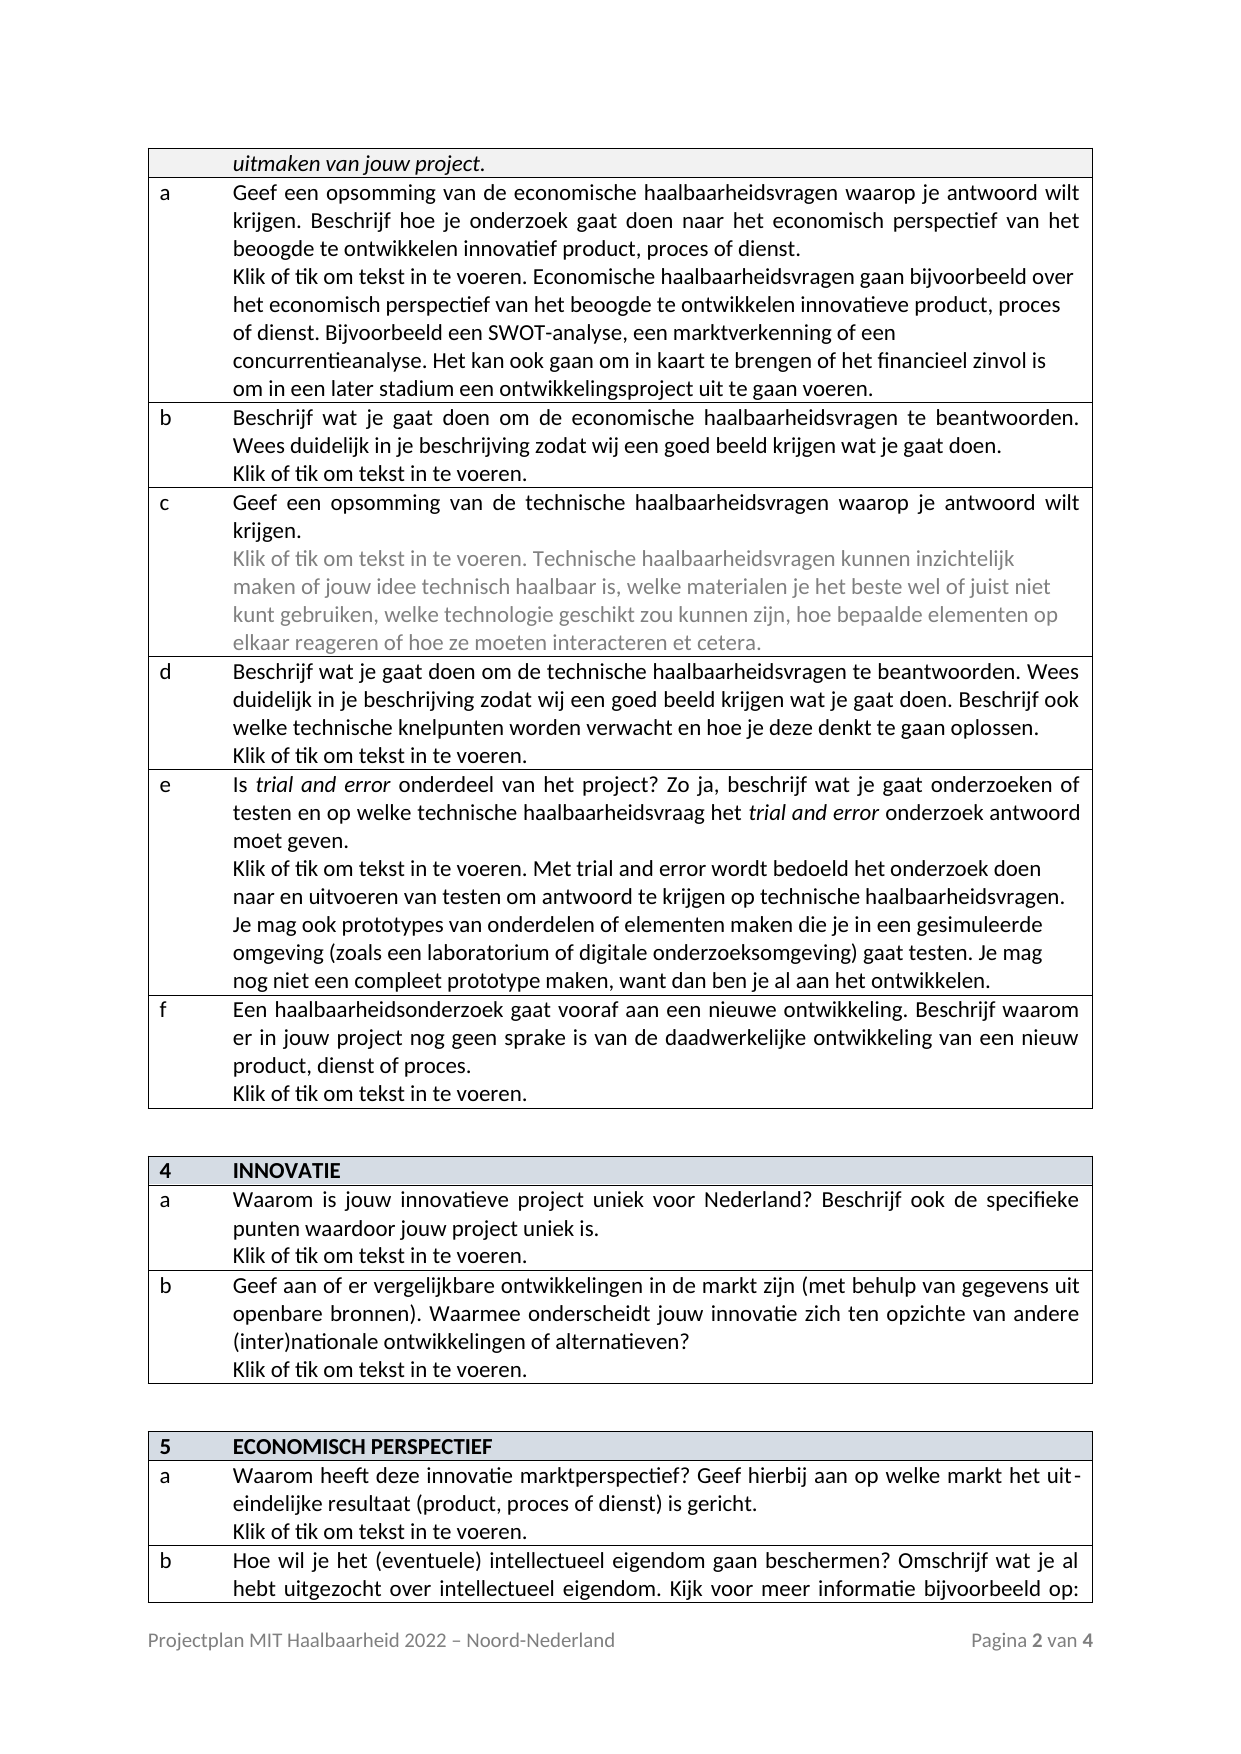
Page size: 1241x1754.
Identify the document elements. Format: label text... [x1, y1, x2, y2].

table_cell Een haalbaarheidsonderzoek gaat vooraf aan een nieuwe ontwikkeling. Beschrijf waarom er in jouw project nog geen sprake is van de daadwerkelijke ontwikkeling van een nieuw product, dienst of proces. [221, 996, 1092, 1108]
table_cell a [149, 1186, 221, 1270]
table_cell Waarom is jouw innovatieve project uniek voor Nederland? Beschrijf ook de specifieke punten waardoor jouw project uniek is. [221, 1186, 1092, 1270]
table_cell a [149, 1461, 221, 1545]
table_cell c [149, 488, 221, 656]
table_cell f [149, 996, 221, 1108]
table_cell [221, 149, 1092, 177]
table_cell Geef aan of er vergelijkbare ontwikkelingen in de markt zijn (met behulp van gegevens uit openbare bronnen). Waarmee onderscheidt jouw innovatie zich ten opzichte van andere (inter)nationale ontwikkelingen of alternatieven? [221, 1271, 1092, 1383]
table_header 5 [149, 1432, 221, 1460]
table_cell Is trial and error onderdeel van het project? Zo ja, beschrijf wat je gaat onderzoeken of testen en op welke technische haalbaarheidsvraag het trial and error onderzoek antwoord moet geven. [221, 770, 1092, 994]
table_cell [221, 1546, 1092, 1602]
table_cell d [149, 657, 221, 769]
table_cell [149, 149, 221, 177]
table_header 4 [149, 1157, 221, 1184]
table_cell a [149, 178, 221, 402]
table_cell Geef een opsomming van de technische haalbaarheidsvragen waarop je antwoord wilt krijgen. [221, 488, 1092, 656]
table_cell e [149, 770, 221, 994]
table_cell b [149, 1271, 221, 1383]
table_cell Waarom heeft deze innovatie marktperspectief? Geef hierbij aan op welke markt het uiteindelijke resultaat (product, proces of dienst) is gericht. [221, 1461, 1092, 1545]
table_cell Beschrijf wat je gaat doen om de economische haalbaarheidsvragen te beantwoorden. Wees duidelijk in je beschrijving zodat wij een goed beeld krijgen wat je gaat doen. [221, 403, 1092, 487]
table_cell b [149, 403, 221, 487]
table_header ECONOMISCH PERSPECTIEF [221, 1432, 1092, 1460]
table_cell Geef een opsomming van de economische haalbaarheidsvragen waarop je antwoord wilt krijgen. Beschrijf hoe je onderzoek gaat doen naar het economisch perspectief van het beoogde te ontwikkelen innovatief product, proces of dienst. [221, 178, 1092, 402]
table_header INNOVATIE [221, 1157, 1092, 1184]
table_cell Beschrijf wat je gaat doen om de technische haalbaarheidsvragen te beantwoorden. Wees duidelijk in je beschrijving zodat wij een goed beeld krijgen wat je gaat doen. Beschrijf ook welke technische knelpunten worden verwacht en hoe je deze denkt te gaan oplossen. [221, 657, 1092, 769]
table_cell b [149, 1546, 221, 1602]
